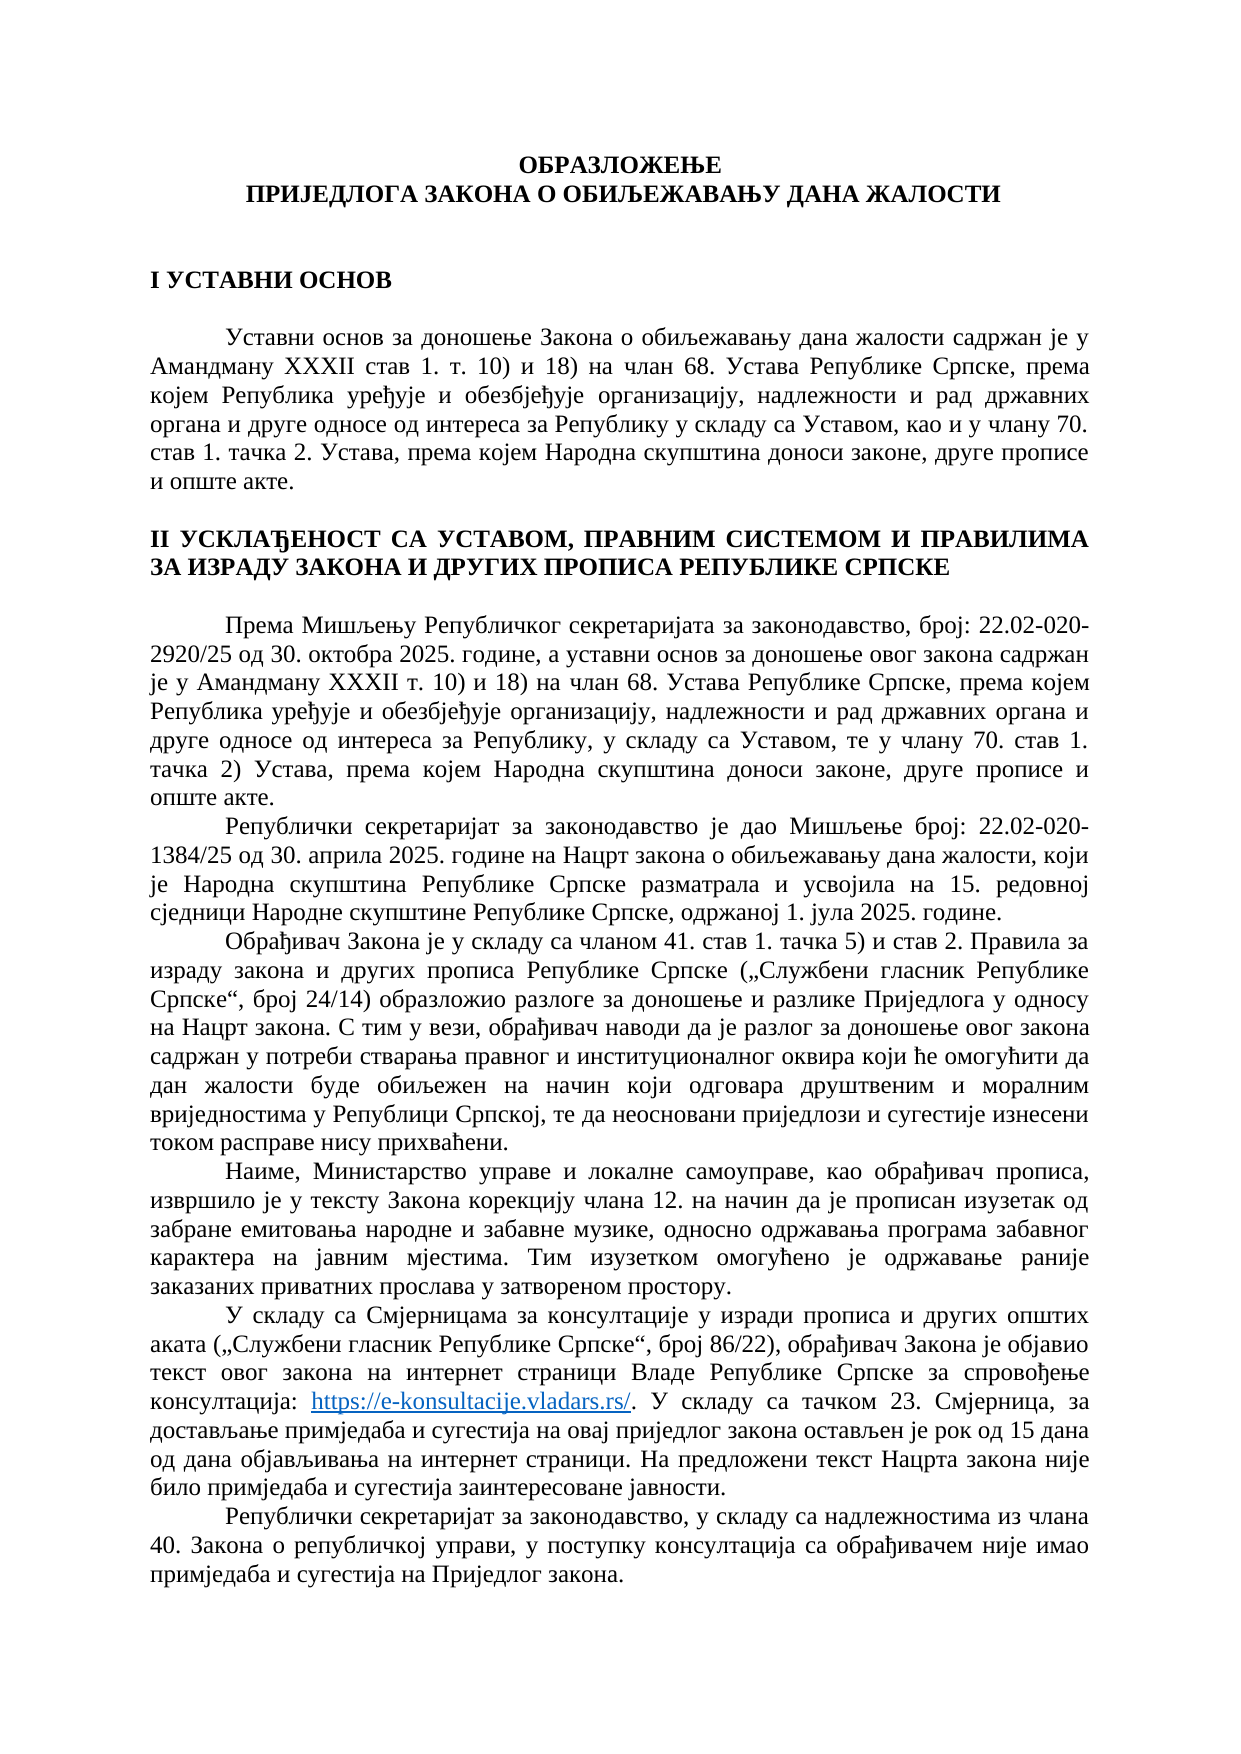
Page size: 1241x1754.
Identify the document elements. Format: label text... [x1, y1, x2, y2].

text ПРИЈЕДЛОГА ЗАКОНА О ОБИЉЕЖАВАЊУ ДАНА ЖАЛОСТИ [150, 179, 1090, 207]
text Републички секретаријат за законодавство је дао Мишљење број: 22.02-020-1384/25 од 30. априла 2025. године на Нацрт закона о обиљежавању дана жалости, који је Народна скупштина Републике Српске разматрала и усвојила на 15. редовној сједници Народне скупштине Републике Српске, одржаној 1. јула 2025. године. [150, 811, 1090, 926]
text ОБРАЗЛОЖЕЊЕ [150, 150, 1090, 179]
text Према Мишљењу Републичког секретаријата за законодавство, број: 22.02-020-2920/25 од 30. октобра 2025. године, а уставни основ за доношење овог закона садржан је у Амандману XXXII т. 10) и 18) на члан 68. Устава Републике Српске, према којем Република уређује и обезбјеђује организацију, надлежности и рад државних органа и друге односе од интереса за Републику, у складу са Уставом, те у члану 70. став 1. тачка 2) Устава, према којем Народна скупштина доноси законе, друге прописе и опште акте. [150, 610, 1090, 811]
text Обрађивач Закона је у складу са чланом 41. став 1. тачка 5) и став 2. Правила за израду закона и других прописа Републике Српске („Службени гласник Републике Српске“, број 24/14) образложио разлоге за доношење и разлике Приједлога у односу на Нацрт закона. С тим у вези, обрађивач наводи да је разлог за доношење овог закона садржан у потреби стварања правног и институционалног оквира који ће омогућити да дан жалости буде обиљежен на начин који одговара друштвеним и моралним вриједностима у Републици Српској, те да неосновани приједлози и сугестије изнесени током расправе нису прихваћени. Наиме, Министарство управе и локалне самоуправе, као обрађивач прописа, извршило је у тексту Закона корекцију члана 12. на начин да је прописан изузетак од забране емитовања народне и забавне музике, односно одржавања програма забавног карактера на јавним мјестима. Тим изузетком омогућено је одржавање раније заказаних приватних прослава у затвореном простору. [150, 926, 1090, 1300]
text У складу са Смјерницама за консултације у изради прописа и других општих аката („Службени гласник Републике Српске“, број 86/22), обрађивач Закона је објавио текст овог закона на интернет страници Владе Републике Српске за спровођење консултација: https://e-konsultacije.vladars.rs/. У складу са тачком 23. Смјерница, за достављање примједаба и сугестија на овај приједлог закона остављен је рок од 15 дана од дана објављивања на интернет страници. На предложени текст Нацрта закона није било примједаба и сугестија заинтересоване јавности. [150, 1300, 1090, 1501]
text II УСКЛАЂЕНОСТ СА УСТАВОМ, ПРАВНИМ СИСТЕМОМ И ПРАВИЛИМА ЗА ИЗРАДУ ЗАКОНА И ДРУГИХ ПРОПИСА РЕПУБЛИКЕ СРПСКЕ [150, 524, 1090, 581]
text I УСТАВНИ ОСНОВ [150, 265, 1090, 294]
text Уставни основ за доношење Закона о обиљежавању дана жалости садржан је у Амандману XXXII став 1. т. 10) и 18) на члан 68. Устава Републике Српске, према којем Република уређује и обезбјеђује организацију, надлежности и рад државних органа и друге односе од интереса за Републику у складу са Уставом, као и у члану 70. став 1. тачка 2. Устава, према којем Народна скупштина доноси законе, друге прописе и опште акте. [150, 322, 1090, 495]
text Републички секретаријат за законодавство, у складу са надлежностима из члана 40. Закона о републичкој управи, у поступку консултација са обрађивачем није имао примједаба и сугестија на Приједлог закона. [150, 1501, 1090, 1587]
